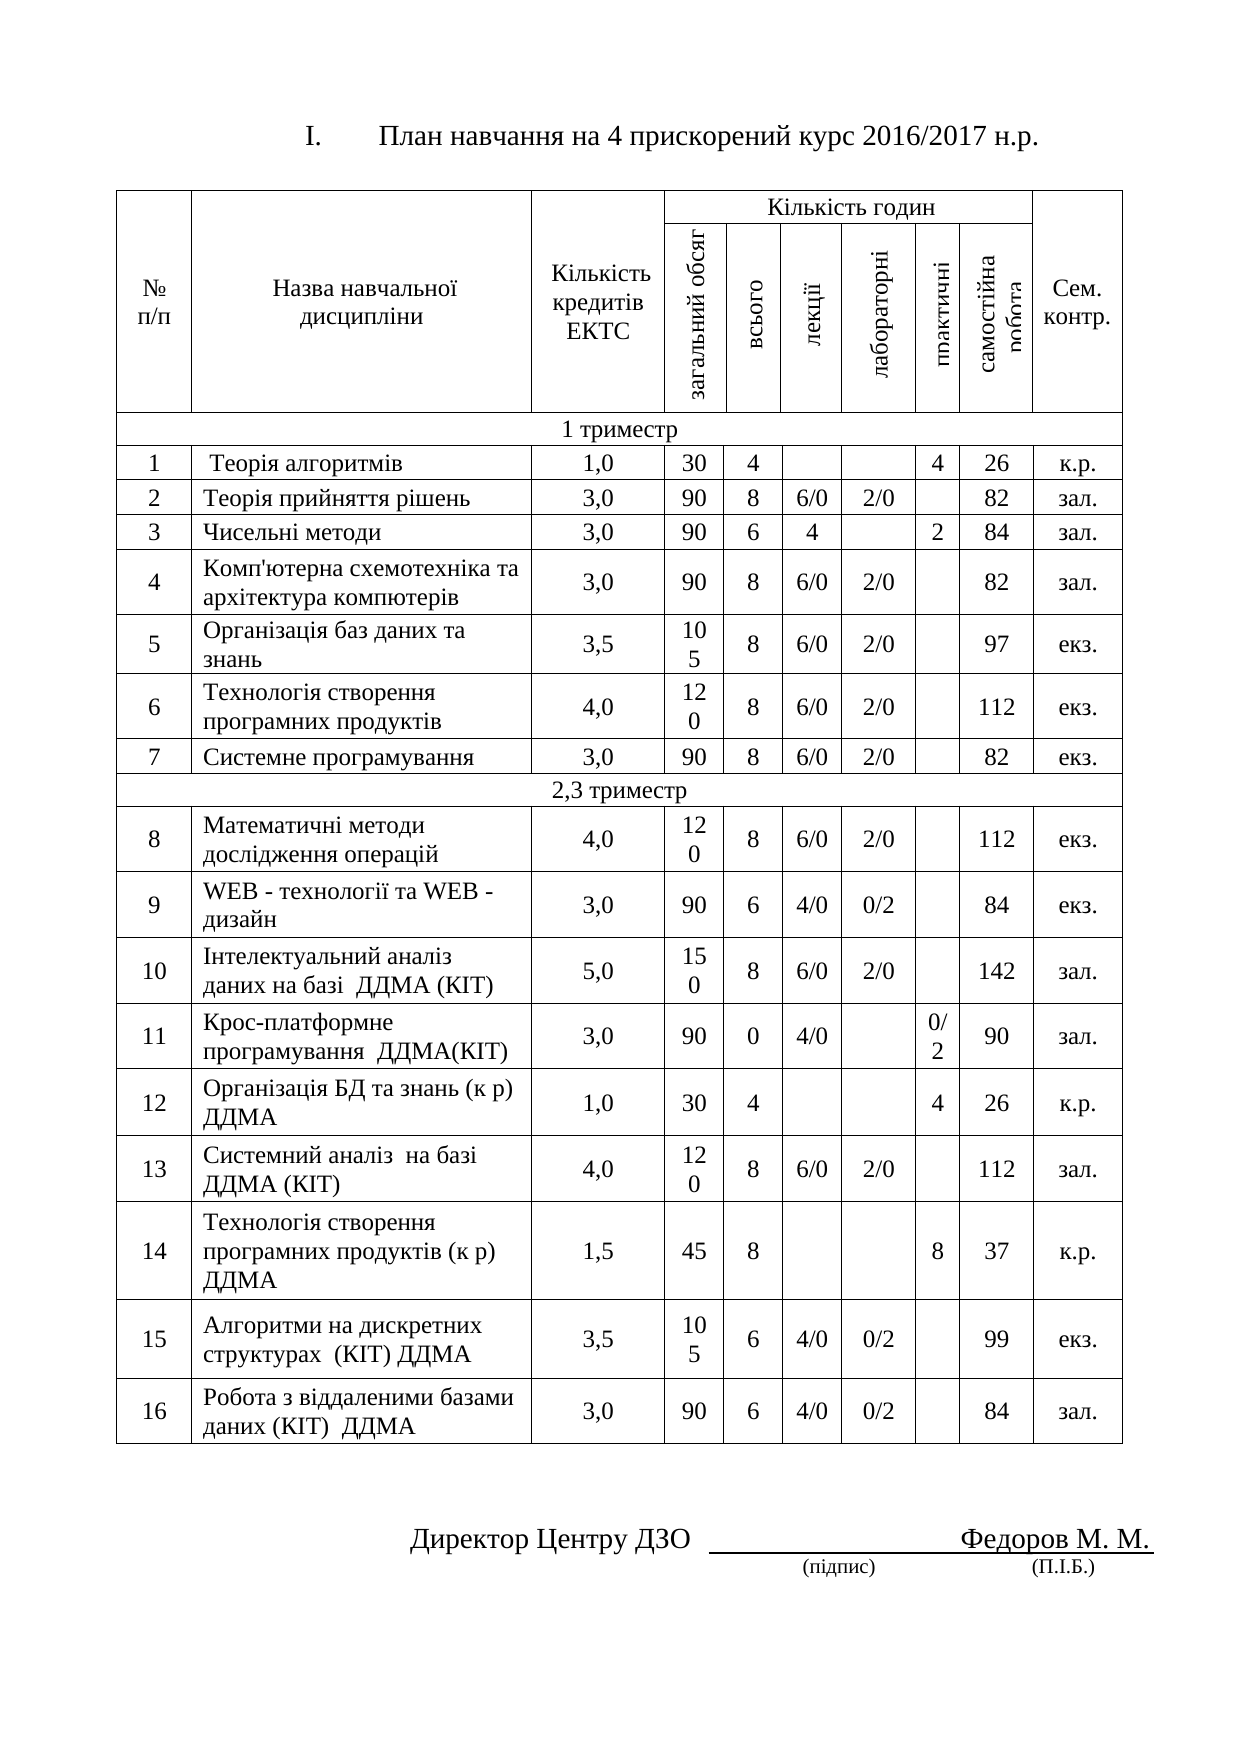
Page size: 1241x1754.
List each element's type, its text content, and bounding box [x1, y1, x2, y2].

table_cell 150 [665, 938, 723, 1002]
table_cell 0/2 [842, 872, 915, 937]
table_cell 2/0 [842, 807, 915, 871]
table_cell 6/0 [783, 1136, 841, 1201]
table_cell практичні [916, 224, 959, 412]
table_cell 90 [960, 1004, 1033, 1068]
table_cell [916, 872, 959, 937]
table_cell екз. [1034, 872, 1122, 937]
table_cell лекції [781, 224, 841, 412]
table_cell 6/0 [783, 938, 841, 1002]
table_cell 2/0 [842, 615, 915, 673]
table_cell зал. [1034, 1136, 1122, 1201]
table_cell 0/2 [842, 1379, 915, 1443]
table_header Назва навчальної дисципліни [192, 191, 531, 412]
table_cell 15 [117, 1300, 191, 1377]
table_cell 11 [117, 1004, 191, 1068]
table_cell 120 [665, 807, 723, 871]
table_cell 2/0 [842, 480, 915, 514]
table_cell 90 [665, 515, 723, 548]
table_cell самостійна робота [960, 224, 1032, 412]
table_cell Системний аналіз на базі ДДМА (КІТ) [192, 1136, 531, 1201]
table_cell 82 [960, 550, 1033, 614]
table_cell 2/0 [842, 550, 915, 614]
table_cell 0/2 [842, 1300, 915, 1377]
table_cell 4/0 [783, 1300, 841, 1377]
table_cell 0 [724, 1004, 782, 1068]
table_cell Технологія створення програмних продуктів (к р) ДДМА [192, 1202, 531, 1299]
table_cell [842, 1069, 915, 1135]
table_cell зал. [1034, 1004, 1122, 1068]
table_cell 2 [117, 480, 191, 514]
table_cell 8 [724, 674, 782, 738]
table_cell 8 [724, 550, 782, 614]
table_cell 10 [117, 938, 191, 1002]
table_header Кількість кредитів EКТС [532, 191, 664, 412]
table_cell [916, 938, 959, 1002]
list (підпис) (П.І.Б.) [532, 1554, 1152, 1578]
table_cell WEB - технології та WEB - дизайн [192, 872, 531, 937]
table_cell 1 триместр [117, 413, 1122, 445]
table_cell 13 [117, 1136, 191, 1201]
table_cell 1,0 [532, 1069, 664, 1135]
table_cell лабораторні [842, 224, 915, 412]
table_cell Системне програмування [192, 739, 531, 773]
table_cell 6/0 [783, 615, 841, 673]
table_cell 3 [117, 515, 191, 548]
table_cell 90 [665, 1379, 723, 1443]
table_cell 8 [724, 1202, 782, 1299]
table_cell 120 [665, 1136, 723, 1201]
table_cell 84 [960, 872, 1033, 937]
table_cell [842, 1202, 915, 1299]
table_cell 1,0 [532, 446, 664, 479]
table_cell 3,0 [532, 550, 664, 614]
table_cell 2 [916, 515, 959, 548]
table_cell [916, 674, 959, 738]
table_cell 14 [117, 1202, 191, 1299]
table_cell зал. [1034, 550, 1122, 614]
table_cell 4,0 [532, 807, 664, 871]
table_cell всього [727, 224, 780, 412]
table_cell Математичні методи дослідження операцій [192, 807, 531, 871]
list План навчання на 4 прискорений курс 2016/2017 н.р. [118, 118, 1152, 152]
table_cell [783, 1202, 841, 1299]
table_cell Організація баз даних та знань [192, 615, 531, 673]
table_cell 8 [117, 807, 191, 871]
table_cell 2/0 [842, 1136, 915, 1201]
table_cell 90 [665, 1004, 723, 1068]
table_cell 8 [916, 1202, 959, 1299]
table_cell 45 [665, 1202, 723, 1299]
table_cell 30 [665, 1069, 723, 1135]
table_cell [916, 739, 959, 773]
table_cell Технологія створення програмних продуктів [192, 674, 531, 738]
table_cell 8 [724, 1136, 782, 1201]
table_cell 3,0 [532, 1004, 664, 1068]
table_cell 16 [117, 1379, 191, 1443]
table_cell Крос-платформне програмування ДДМА(КІТ) [192, 1004, 531, 1068]
table_cell 6/0 [783, 550, 841, 614]
table_cell 3,0 [532, 480, 664, 514]
table_cell екз. [1034, 1300, 1122, 1377]
table_cell 3,0 [532, 739, 664, 773]
table_cell Інтелектуальний аналіз даних на базі ДДМА (КІТ) [192, 938, 531, 1002]
table_cell зал. [1034, 480, 1122, 514]
table_cell 9 [117, 872, 191, 937]
table_cell 4 [916, 1069, 959, 1135]
table_cell 26 [960, 1069, 1033, 1135]
table_cell 4 [783, 515, 841, 548]
table_cell 105 [665, 1300, 723, 1377]
table_cell 82 [960, 739, 1033, 773]
table_cell [842, 1004, 915, 1068]
table_cell 6 [724, 515, 782, 548]
table_cell [916, 1300, 959, 1377]
table_cell [916, 480, 959, 514]
table_cell 4 [724, 1069, 782, 1135]
table_cell [842, 446, 915, 479]
table_cell 6/0 [783, 807, 841, 871]
table_cell к.р. [1034, 1202, 1122, 1299]
table_cell к.р. [1034, 446, 1122, 479]
table_cell Комп'ютерна схемотехніка та архітектура компютерів [192, 550, 531, 614]
table_cell 4/0 [783, 1379, 841, 1443]
table_cell 120 [665, 674, 723, 738]
table_cell Теорія алгоритмів [192, 446, 531, 479]
table_cell 8 [724, 480, 782, 514]
table_cell 4/0 [783, 872, 841, 937]
table_cell 4 [117, 550, 191, 614]
table_cell 112 [960, 1136, 1033, 1201]
table_cell 90 [665, 480, 723, 514]
table_cell 8 [724, 739, 782, 773]
table_cell 4,0 [532, 674, 664, 738]
table_cell 2/0 [842, 674, 915, 738]
table_cell екз. [1034, 674, 1122, 738]
table_cell екз. [1034, 615, 1122, 673]
table_cell 6 [117, 674, 191, 738]
table_cell 1 [117, 446, 191, 479]
table_cell 99 [960, 1300, 1033, 1377]
table_cell 3,5 [532, 615, 664, 673]
table_cell [916, 550, 959, 614]
table_cell к.р. [1034, 1069, 1122, 1135]
table_cell 112 [960, 807, 1033, 871]
table_cell [783, 446, 841, 479]
table_cell Алгоритми на дискретних структурах (КІТ) ДДМА [192, 1300, 531, 1377]
table_cell 84 [960, 1379, 1033, 1443]
table_cell 8 [724, 615, 782, 673]
table_cell 30 [665, 446, 723, 479]
table_header Сем. контр. [1033, 191, 1122, 412]
table_cell 3,5 [532, 1300, 664, 1377]
table_cell 4,0 [532, 1136, 664, 1201]
table_cell Теорія прийняття рішень [192, 480, 531, 514]
table_cell 0/2 [916, 1004, 959, 1068]
table_cell 3,0 [532, 515, 664, 548]
table_cell [916, 807, 959, 871]
table_cell 2/0 [842, 739, 915, 773]
table_cell 112 [960, 674, 1033, 738]
table_cell 3,0 [532, 872, 664, 937]
table_cell 6 [724, 872, 782, 937]
table_cell 2/0 [842, 938, 915, 1002]
table_cell 90 [665, 739, 723, 773]
table_cell Організація БД та знань (к р) ДДМА [192, 1069, 531, 1135]
table_header Кількість годин [665, 191, 1032, 223]
table_cell 142 [960, 938, 1033, 1002]
table_cell 5,0 [532, 938, 664, 1002]
table_cell 4 [724, 446, 782, 479]
table_cell Робота з віддаленими базами даних (КІТ) ДДМА [192, 1379, 531, 1443]
table_cell зал. [1034, 1379, 1122, 1443]
table_cell Чисельні методи [192, 515, 531, 548]
table_cell 3,0 [532, 1379, 664, 1443]
table_cell 8 [724, 807, 782, 871]
table_cell [916, 1136, 959, 1201]
table_cell 4/0 [783, 1004, 841, 1068]
table_cell 105 [665, 615, 723, 673]
table_cell екз. [1034, 807, 1122, 871]
table_cell 37 [960, 1202, 1033, 1299]
table_cell 12 [117, 1069, 191, 1135]
table_cell 82 [960, 480, 1033, 514]
table_cell [783, 1069, 841, 1135]
table_cell 4 [916, 446, 959, 479]
table_cell [916, 615, 959, 673]
table_cell 84 [960, 515, 1033, 548]
table_cell зал. [1034, 515, 1122, 548]
table_cell 6/0 [783, 674, 841, 738]
table_cell 26 [960, 446, 1033, 479]
table_cell 97 [960, 615, 1033, 673]
table_cell 6 [724, 1300, 782, 1377]
table_cell 7 [117, 739, 191, 773]
table_cell екз. [1034, 739, 1122, 773]
table_cell загальний обсяг [665, 224, 726, 412]
table_cell 90 [665, 550, 723, 614]
table_cell 2,3 триместр [117, 774, 1122, 806]
table_cell зал. [1034, 938, 1122, 1002]
table_cell 5 [117, 615, 191, 673]
table_cell [842, 515, 915, 548]
table_cell [916, 1379, 959, 1443]
table_header № п/п [117, 191, 191, 412]
text Директор Центру ДЗО Федоров М. М. [118, 1521, 1152, 1554]
table_cell 6/0 [783, 480, 841, 514]
table_cell 6 [724, 1379, 782, 1443]
table_cell 90 [665, 872, 723, 937]
table_cell 6/0 [783, 739, 841, 773]
table_cell 8 [724, 938, 782, 1002]
table_cell 1,5 [532, 1202, 664, 1299]
